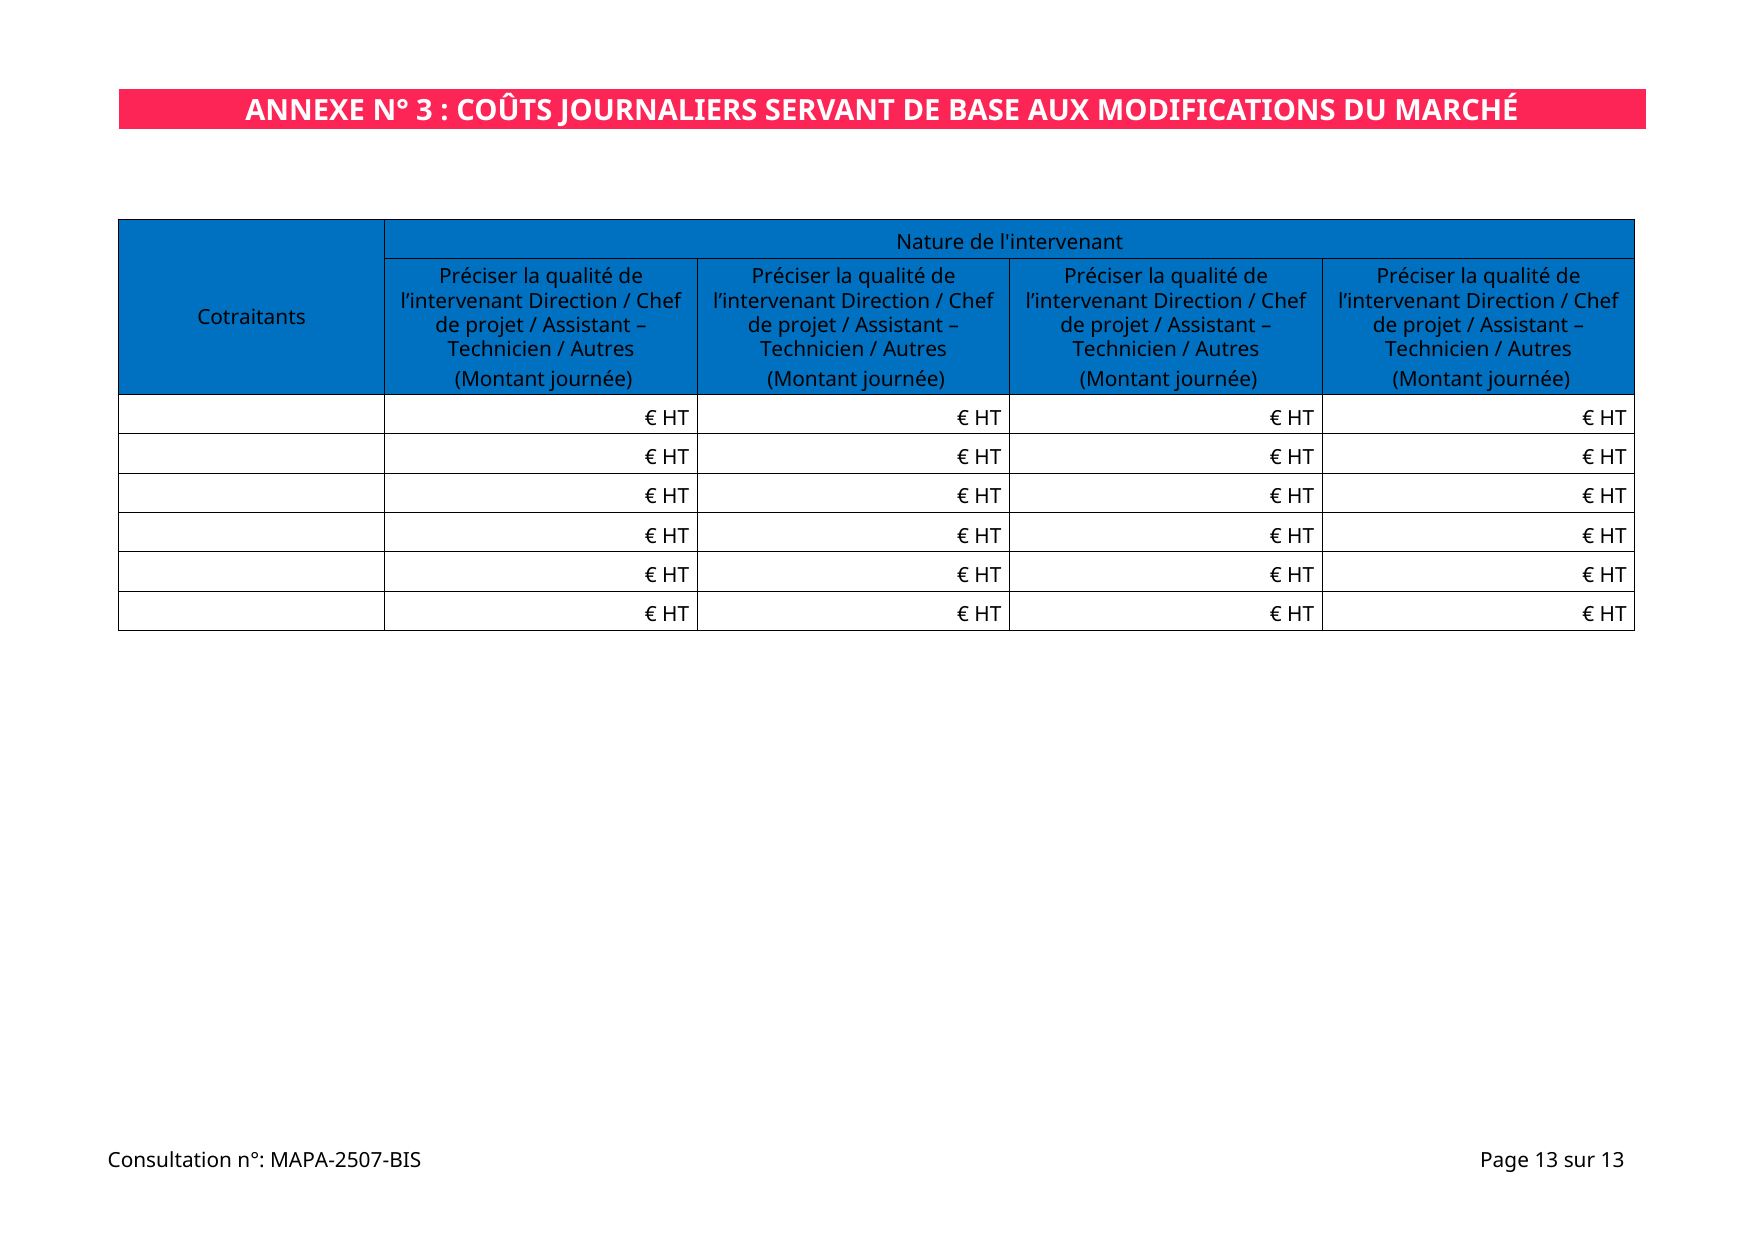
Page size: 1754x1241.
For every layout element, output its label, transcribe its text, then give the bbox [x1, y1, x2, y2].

table_cell € HT [1010, 552, 1322, 591]
table_cell [119, 552, 384, 591]
table_cell Préciser la qualité de l’intervenant Direction / Chef de projet / Assistant – Technicien / Autres (Montant journée) [1010, 259, 1322, 394]
table_cell € HT [385, 592, 697, 630]
table_cell [119, 513, 384, 551]
table_cell € HT [385, 434, 697, 472]
table_cell € HT [1323, 395, 1634, 433]
table_cell € HT [1010, 474, 1322, 512]
table_cell € HT [1010, 395, 1322, 433]
table_cell € HT [698, 434, 1009, 472]
table_cell € HT [698, 592, 1009, 630]
table_cell [119, 592, 384, 630]
table_cell Préciser la qualité de l’intervenant Direction / Chef de projet / Assistant – Technicien / Autres (Montant journée) [1323, 259, 1634, 394]
table_cell € HT [385, 513, 697, 551]
table_cell € HT [1323, 552, 1634, 591]
table_cell € HT [698, 552, 1009, 591]
table_cell [119, 434, 384, 472]
table_cell € HT [1323, 434, 1634, 472]
table_cell [119, 395, 384, 433]
table_cell € HT [1323, 513, 1634, 551]
table_cell € HT [1010, 434, 1322, 472]
table_cell Préciser la qualité de l’intervenant Direction / Chef de projet / Assistant – Technicien / Autres (Montant journée) [385, 259, 697, 394]
subtitle ANNEXE N° 3 : COÛTS JOURNALIERS SERVANT DE BASE AUX MODIFICATIONS DU MARCHÉ [119, 89, 1646, 129]
table_cell € HT [1010, 592, 1322, 630]
table_cell € HT [698, 395, 1009, 433]
table_header Cotraitants [119, 220, 384, 394]
table_cell [119, 474, 384, 512]
table_cell € HT [698, 474, 1009, 512]
table_cell € HT [698, 513, 1009, 551]
table_cell € HT [385, 474, 697, 512]
table_cell € HT [1323, 592, 1634, 630]
table_cell € HT [1323, 474, 1634, 512]
table_cell € HT [1010, 513, 1322, 551]
table_cell € HT [385, 395, 697, 433]
table_header Nature de l'intervenant [385, 220, 1634, 258]
table_cell Préciser la qualité de l’intervenant Direction / Chef de projet / Assistant – Technicien / Autres (Montant journée) [698, 259, 1009, 394]
table_cell € HT [385, 552, 697, 591]
